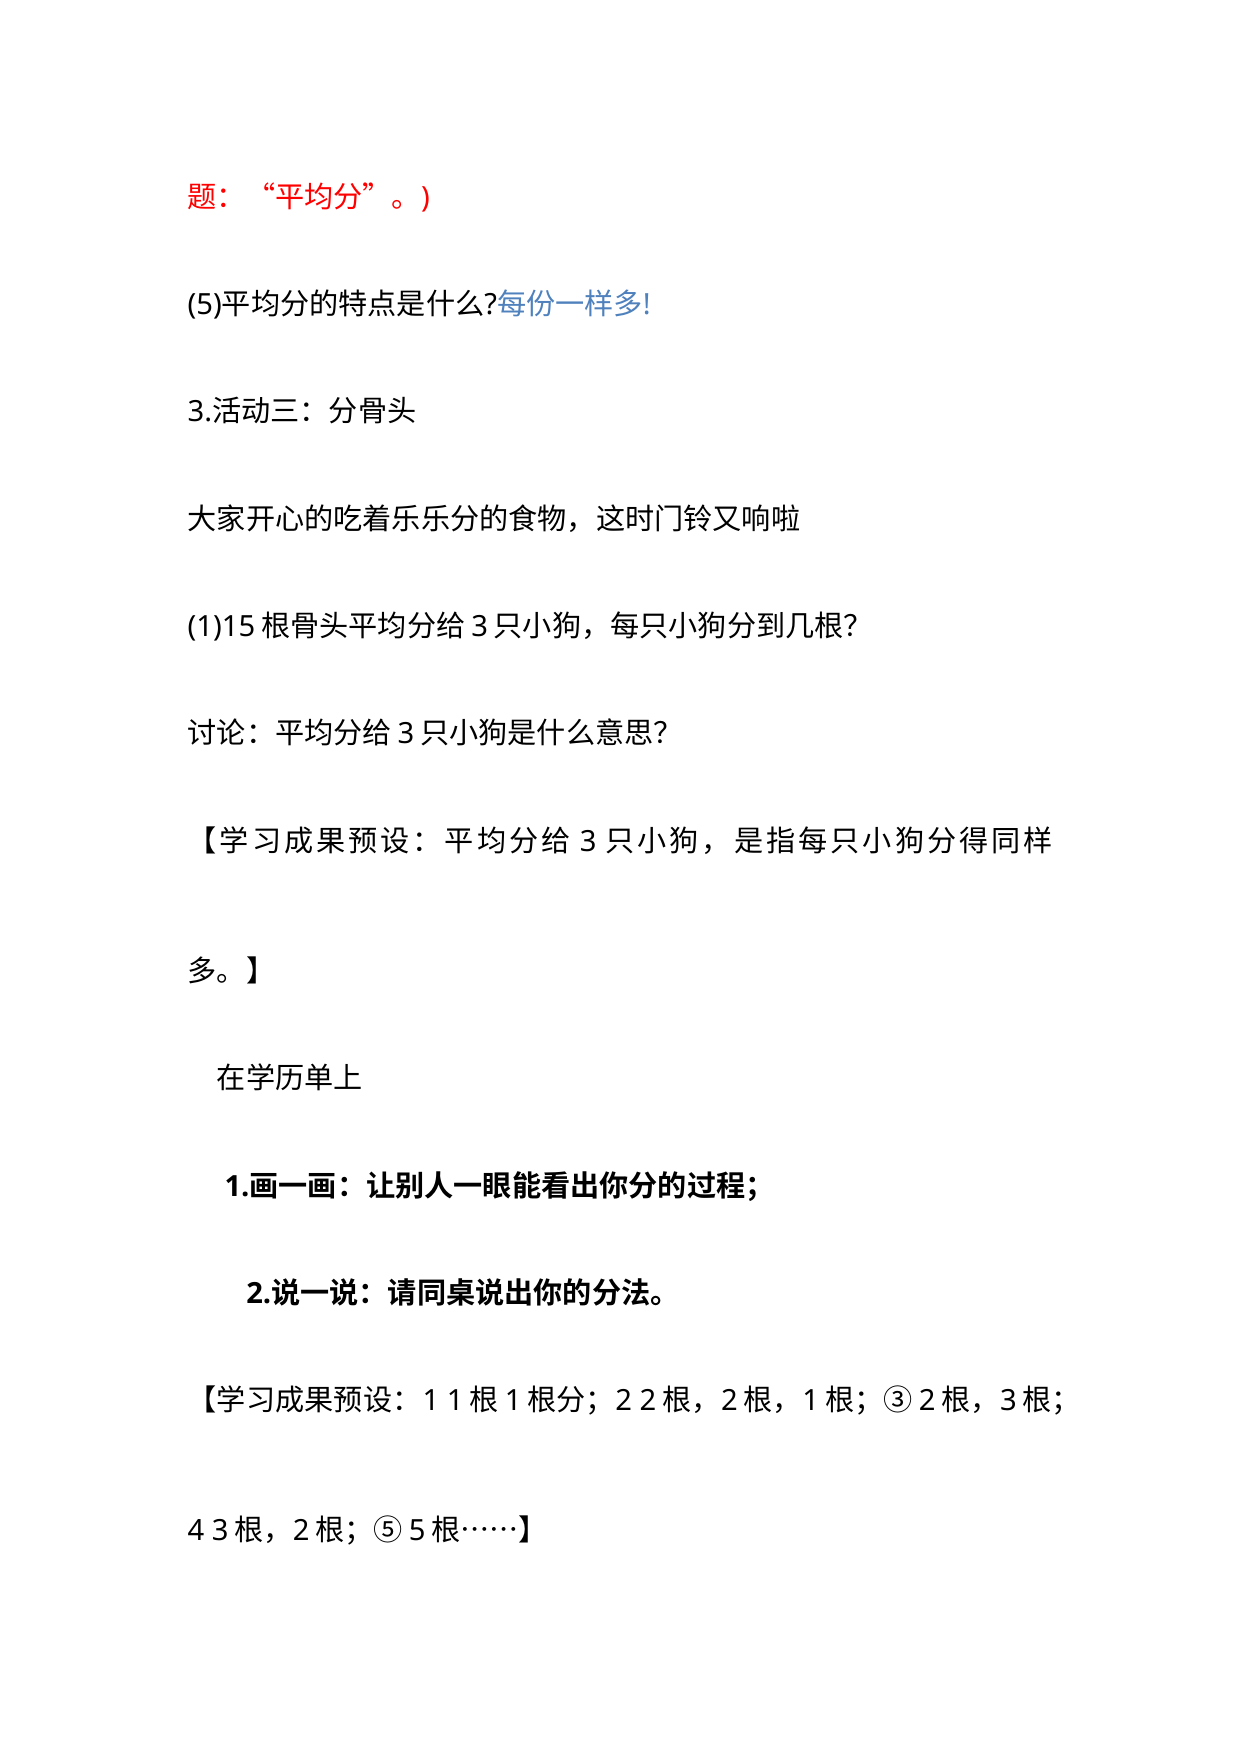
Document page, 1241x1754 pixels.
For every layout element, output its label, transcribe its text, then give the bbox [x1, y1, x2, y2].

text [187, 162, 1053, 227]
text 1.画一画：让别人一眼能看出你分的过程； [187, 1151, 1053, 1216]
text 讨论：平均分给3只小狗是什么意思？ [187, 699, 1053, 764]
text 2.说一说：请同桌说出你的分法。 [187, 1258, 1053, 1323]
text 【学习成果预设：平均分给3只小狗，是指每只小狗分得同样多。】 [187, 806, 1053, 1001]
text 大家开心的吃着乐乐分的食物，这时门铃又响啦 [187, 484, 1053, 549]
text 【学习成果预设：1 1根1根分；2 2根，2根，1根；③2根，3根；4 3根，2根；⑤5根……】 [187, 1366, 1053, 1561]
text (1)15根骨头平均分给3只小狗，每只小狗分到几根？ [187, 591, 1053, 656]
text (5)平均分的特点是什么?每份一样多! [187, 269, 1053, 334]
text 在学历单上 [187, 1043, 1053, 1108]
text 3.活动三：分骨头 [187, 377, 1053, 442]
